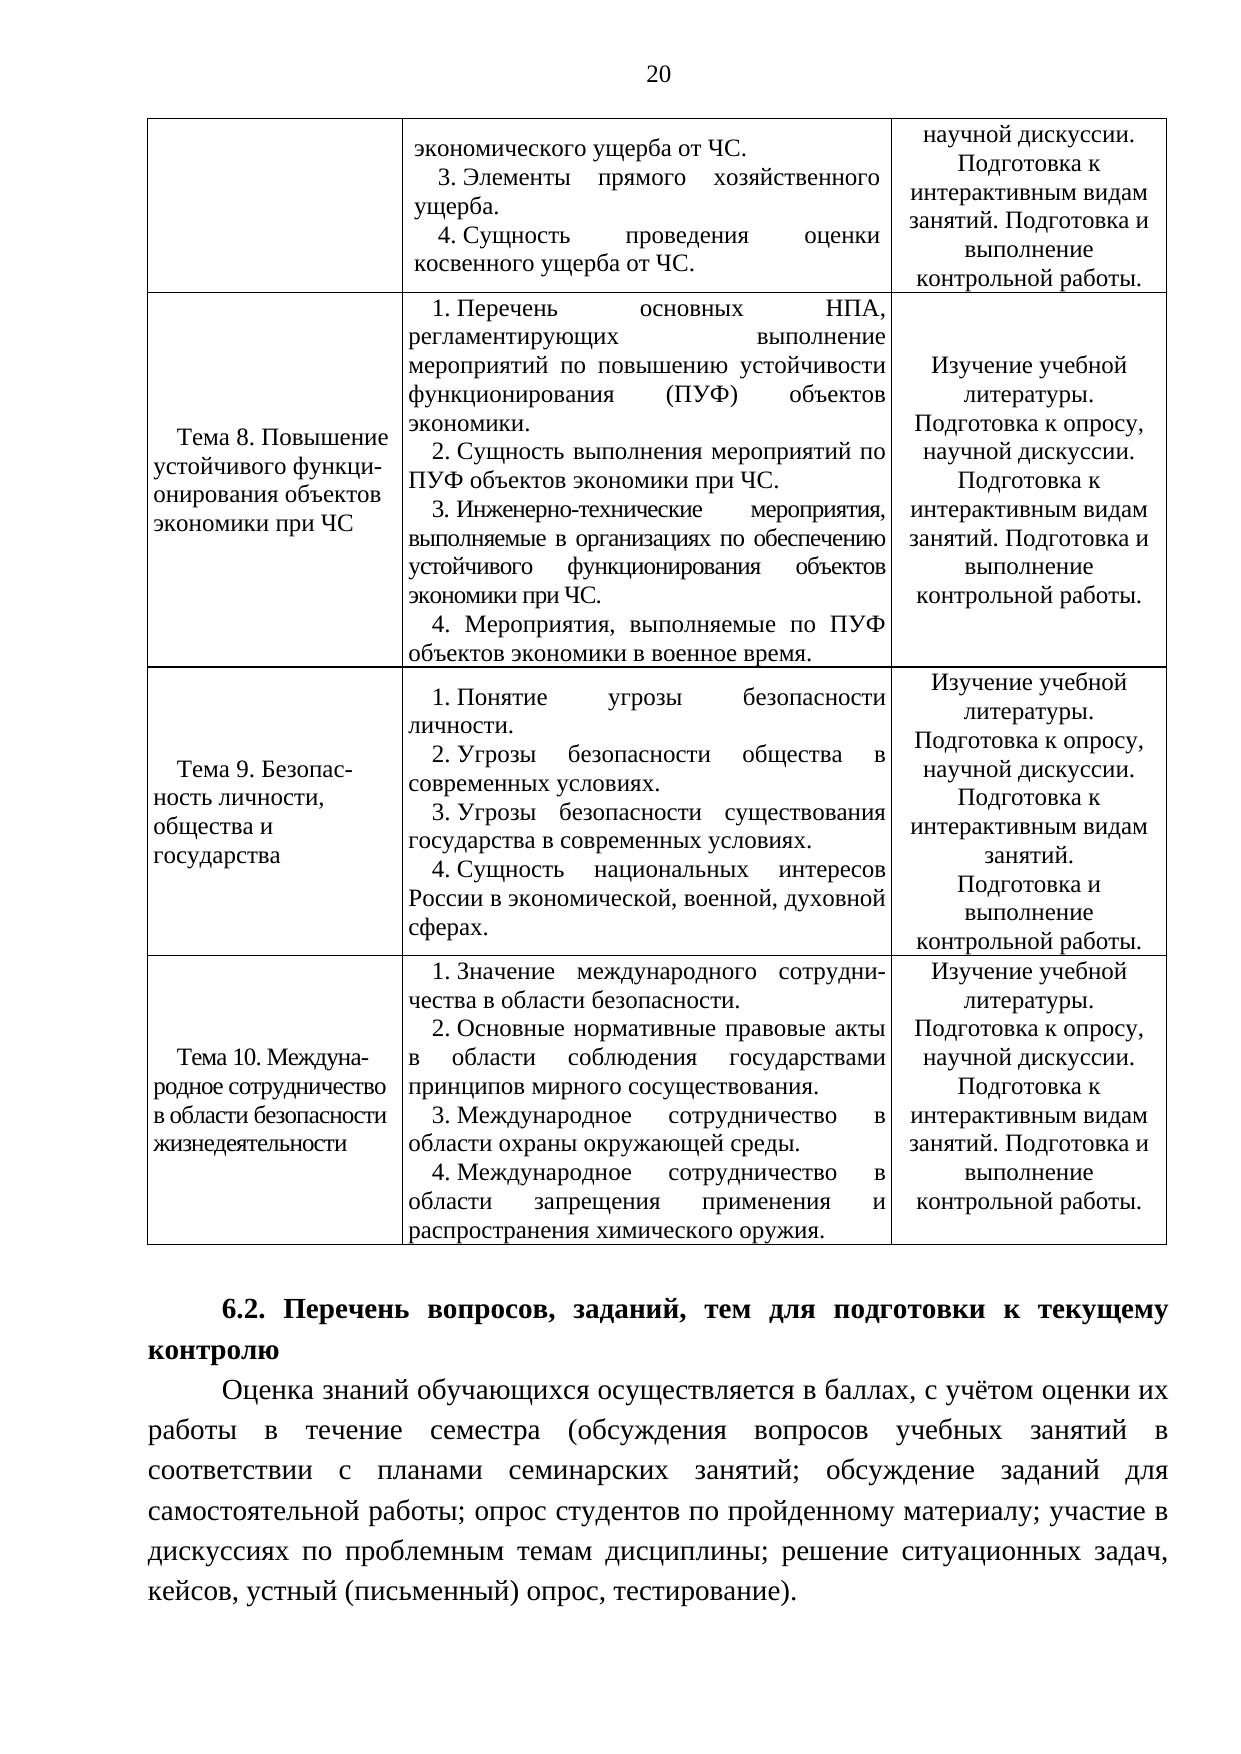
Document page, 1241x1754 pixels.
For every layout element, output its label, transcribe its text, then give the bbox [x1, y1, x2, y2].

table_cell Тема 9. Безопас-ность личности, общества и государства [148, 668, 402, 955]
table_cell 1. Значение международного сотрудни-чества в области безопасности. 2. Основные нормативные правовые акты в области соблюдения государствами принципов мирного сосуществования. 3. Международное сотрудничество в области охраны окружающей среды. 4. Международное сотрудничество в области запрещения применения и распространения химического оружия. [403, 956, 891, 1243]
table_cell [403, 119, 891, 292]
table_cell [892, 119, 1166, 292]
text 6.2. Перечень вопросов, заданий, тем для подготовки к текущему контролю [148, 1292, 1169, 1365]
table_cell Тема 10. Междуна-родное сотрудничество в области безопасности жизнедеятельности [148, 956, 402, 1243]
text Оценка знаний обучающихся осуществляется в баллах, с учётом оценки их работы в течение семестра (обсуждения вопросов учебных занятий в соответствии с планами семинарских занятий; обсуждение заданий для самостоятельной работы; опрос студентов по пройденному материалу; участие в дискуссиях по проблемным темам дисциплины; решение ситуационных задач, кейсов, устный (письменный) опрос, тестирование). [148, 1372, 1169, 1607]
table_cell 1. Понятие угрозы безопасности личности. 2. Угрозы безопасности общества в современных условиях. 3. Угрозы безопасности существования государства в современных условиях. 4. Сущность национальных интересов России в экономической, военной, духовной сферах. [403, 668, 891, 955]
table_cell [148, 119, 402, 292]
table_cell Тема 8. Повышение устойчивого функци-онирования объектов экономики при ЧС [148, 293, 402, 666]
table_cell 1. Перечень основных НПА, регламентирующих выполнение мероприятий по повышению устойчивости функционирования (ПУФ) объектов экономики. 2. Сущность выполнения мероприятий по ПУФ объектов экономики при ЧС. 3. Инженерно-технические мероприятия, выполняемые в организациях по обеспечению устойчивого функционирования объектов экономики при ЧС. 4. Мероприятия, выполняемые по ПУФ объектов экономики в военное время. [403, 293, 891, 666]
